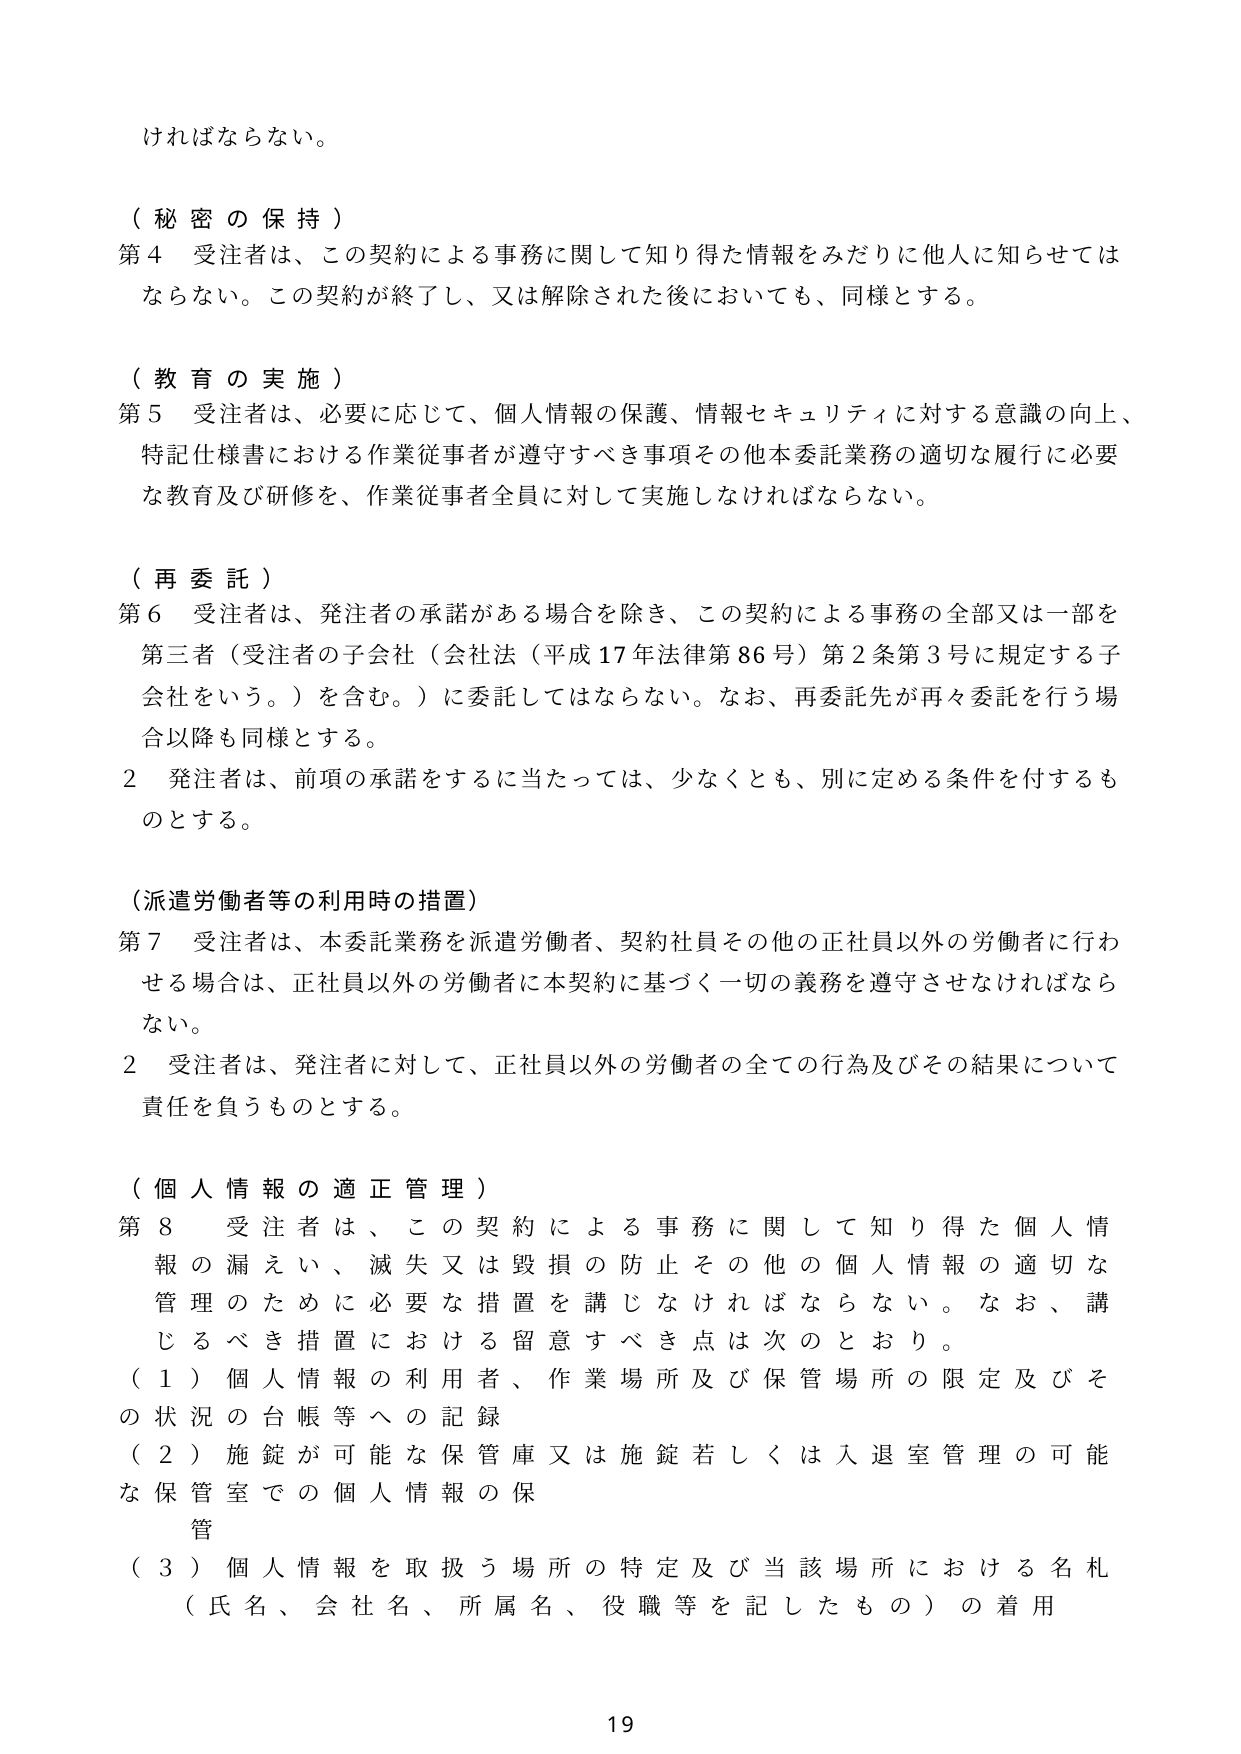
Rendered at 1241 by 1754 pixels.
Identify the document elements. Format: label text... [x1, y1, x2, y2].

text （１）個人情報の利用者、作業場所及び保管場所の限定及びその状況の台帳等への記録 [118, 1358, 1122, 1434]
text （個人情報の適正管理） [118, 1169, 1122, 1207]
text （秘密の保持） [118, 199, 1122, 237]
text 第５ 受注者は、必要に応じて、個人情報の保護、情報セキュリティに対する意識の向上、特記仕様書における作業従事者が遵守すべき事項その他本委託業務の適切な履行に必要な教育及び研修を、作業従事者全員に対して実施しなければならない。 [118, 396, 1122, 511]
text ２ 発注者は、前項の承諾をするに当たっては、少なくとも、別に定める条件を付するものとする。 [118, 761, 1122, 835]
text （３）個人情報を取扱う場所の特定及び当該場所における名札（氏名、会社名、所属名、役職等を記したもの）の着用 [118, 1548, 1122, 1624]
text 第８ 受注者は、この契約による事務に関して知り得た個人情報の漏えい、滅失又は毀損の防止その他の個人情報の適切な管理のために必要な措置を講じなければならない。なお、講じるべき措置における留意すべき点は次のとおり。 [118, 1207, 1122, 1358]
text 管 [118, 1510, 1122, 1548]
text 第４ 受注者は、この契約による事務に関して知り得た情報をみだりに他人に知らせてはならない。この契約が終了し、又は解除された後においても、同様とする。 [118, 237, 1122, 311]
text （派遣労働者等の利用時の措置） [118, 883, 1122, 916]
text （教育の実施） [118, 358, 1122, 396]
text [118, 119, 1122, 152]
text 第７ 受注者は、本委託業務を派遣労働者、契約社員その他の正社員以外の労働者に行わせる場合は、正社員以外の労働者に本契約に基づく一切の義務を遵守させなければならない。 [118, 924, 1122, 1039]
text ２ 受注者は、発注者に対して、正社員以外の労働者の全ての行為及びその結果について責任を負うものとする。 [118, 1047, 1122, 1122]
text 第６ 受注者は、発注者の承諾がある場合を除き、この契約による事務の全部又は一部を第三者（受注者の子会社（会社法（平成17年法律第86号）第２条第３号に規定する子会社をいう。）を含む。）に委託してはならない。なお、再委託先が再々委託を行う場合以降も同様とする。 [118, 596, 1122, 753]
text （２）施錠が可能な保管庫又は施錠若しくは入退室管理の可能な保管室での個人情報の保 [118, 1434, 1122, 1510]
text （再委託） [118, 558, 1122, 596]
